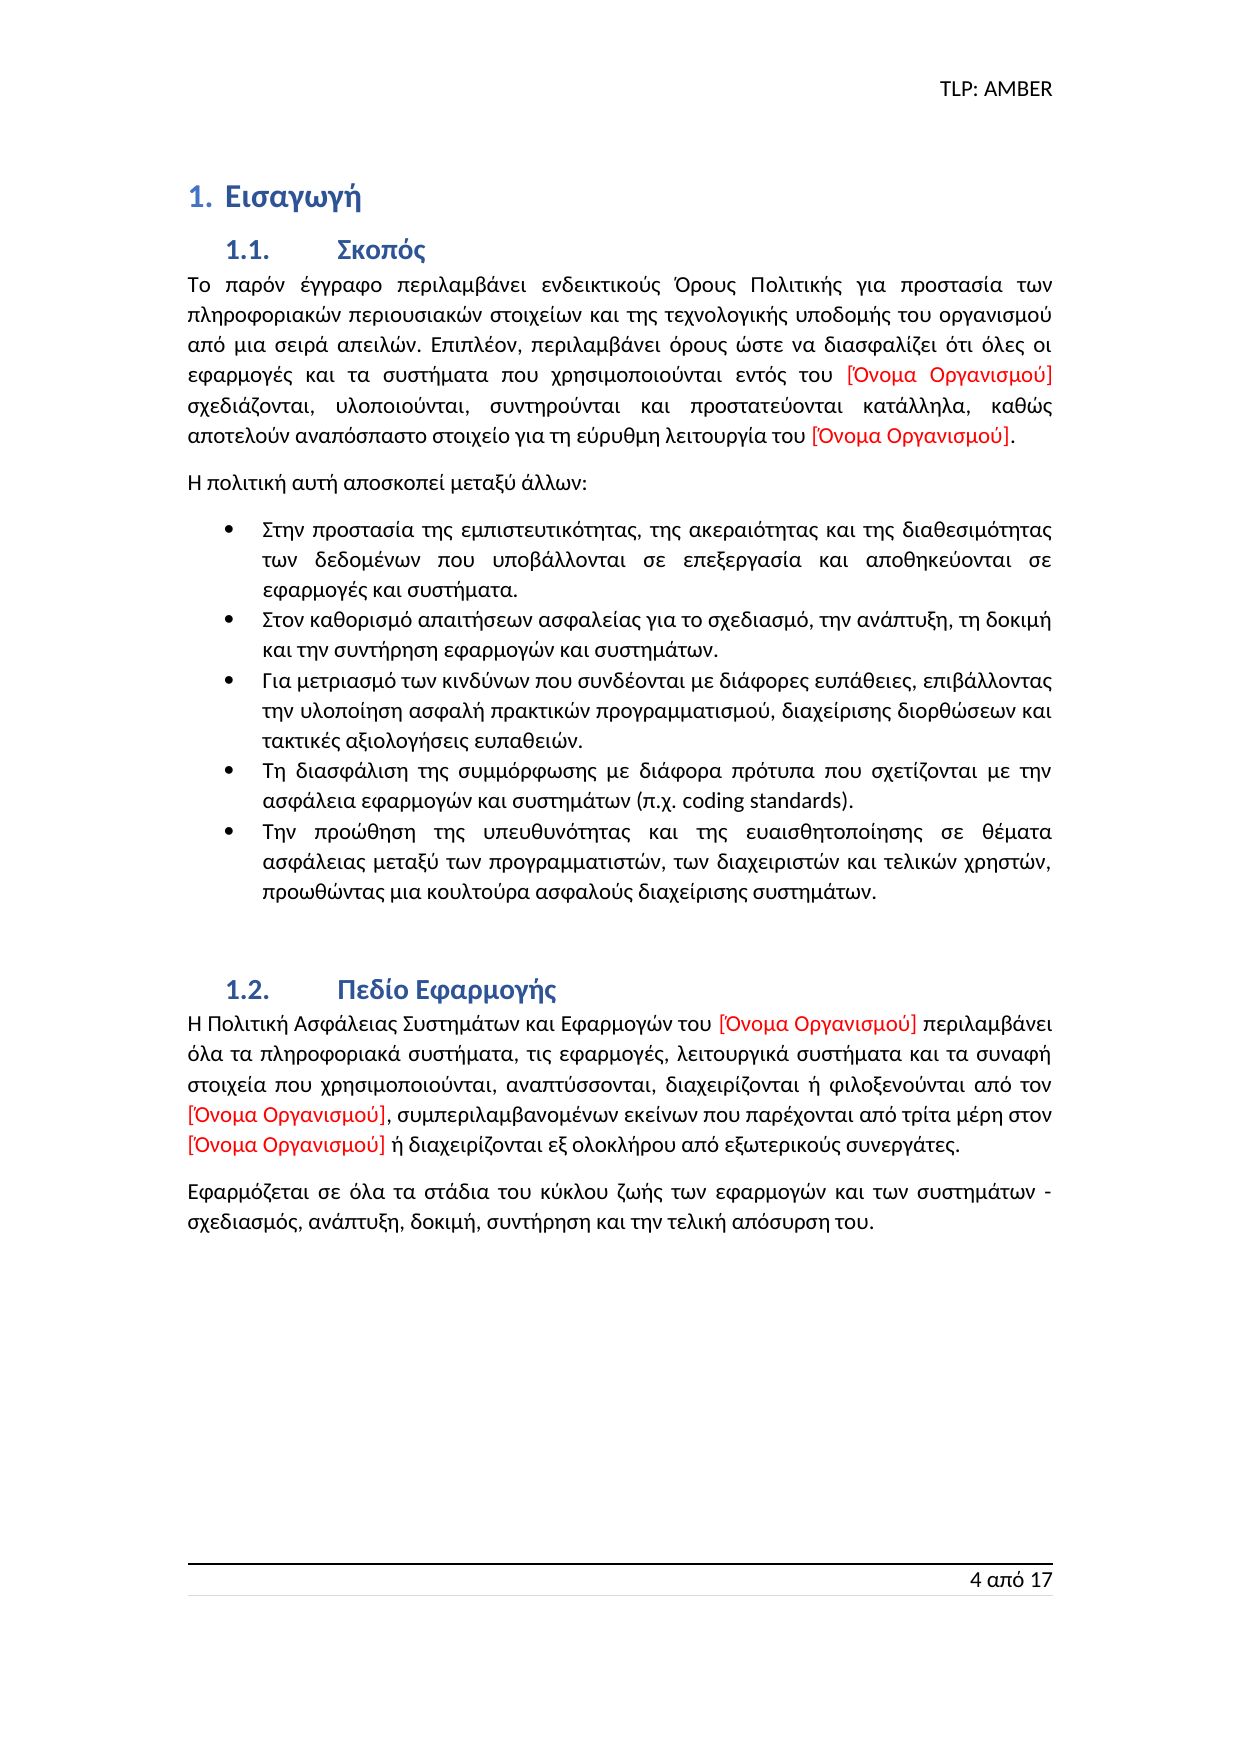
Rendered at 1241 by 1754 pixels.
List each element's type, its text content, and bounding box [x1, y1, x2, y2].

list Στην προστασία της εμπιστευτικότητας, της ακεραιότητας και της διαθεσιμότητας των δεδομένων που υποβάλλονται σε επεξεργασία και αποθηκεύονται σε εφαρμογές και συστήματα. [225, 515, 1053, 603]
list Την προώθηση της υπευθυνότητας και της ευαισθητοποίησης σε θέματα ασφάλειας μεταξύ των προγραμματιστών, των διαχειριστών και τελικών χρηστών, προωθώντας μια κουλτούρα ασφαλούς διαχείρισης συστημάτων. [225, 817, 1053, 905]
list Για μετριασμό των κινδύνων που συνδέονται με διάφορες ευπάθειες, επιβάλλοντας την υλοποίηση ασφαλή πρακτικών προγραμματισμού, διαχείρισης διορθώσεων και τακτικές αξιολογήσεις ευπαθειών. [225, 666, 1053, 754]
list Τη διασφάλιση της συμμόρφωσης με διάφορα πρότυπα που σχετίζονται με την ασφάλεια εφαρμογών και συστημάτων (π.χ. coding standards). [225, 756, 1053, 814]
text Εφαρμόζεται σε όλα τα στάδια του κύκλου ζωής των εφαρμογών και των συστημάτων - σχεδιασμός, ανάπτυξη, δοκιμή, συντήρηση και την τελική απόσυρση του. [187, 1177, 1053, 1235]
subtitle Εισαγωγή [187, 175, 1053, 216]
subtitle Σκοπός [225, 231, 1053, 267]
list Στον καθορισμό απαιτήσεων ασφαλείας για το σχεδιασμό, την ανάπτυξη, τη δοκιμή και την συντήρηση εφαρμογών και συστημάτων. [225, 605, 1053, 663]
text Το παρόν έγγραφο περιλαμβάνει ενδεικτικούς Όρους Πολιτικής για προστασία των πληροφοριακών περιουσιακών στοιχείων και της τεχνολογικής υποδομής του οργανισμού από μια σειρά απειλών. Επιπλέον, περιλαμβάνει όρους ώστε να διασφαλίζει ότι όλες οι εφαρμογές και τα συστήματα που χρησιμοποιούνται εντός του [Όνομα Οργανισμού] σχεδιάζονται, υλοποιούνται, συντηρούνται και προστατεύονται κατάλληλα, καθώς αποτελούν αναπόσπαστο στοιχείο για τη εύρυθμη λειτουργία του [Όνομα Οργανισμού]. [187, 270, 1053, 449]
subtitle Πεδίο Εφαρμογής [225, 971, 1053, 1007]
text Η πολιτική αυτή αποσκοπεί μεταξύ άλλων: [187, 468, 1053, 496]
text Η Πολιτική Ασφάλειας Συστημάτων και Εφαρμογών του [Όνομα Οργανισμού] περιλαμβάνει όλα τα πληροφοριακά συστήματα, τις εφαρμογές, λειτουργικά συστήματα και τα συναφή στοιχεία που χρησιμοποιούνται, αναπτύσσονται, διαχειρίζονται ή φιλοξενούνται από τον [Όνομα Οργανισμού], συμπεριλαμβανομένων εκείνων που παρέχονται από τρίτα μέρη στον [Όνομα Οργανισμού] ή διαχειρίζονται εξ ολοκλήρου από εξωτερικούς συνεργάτες. [187, 1009, 1053, 1158]
